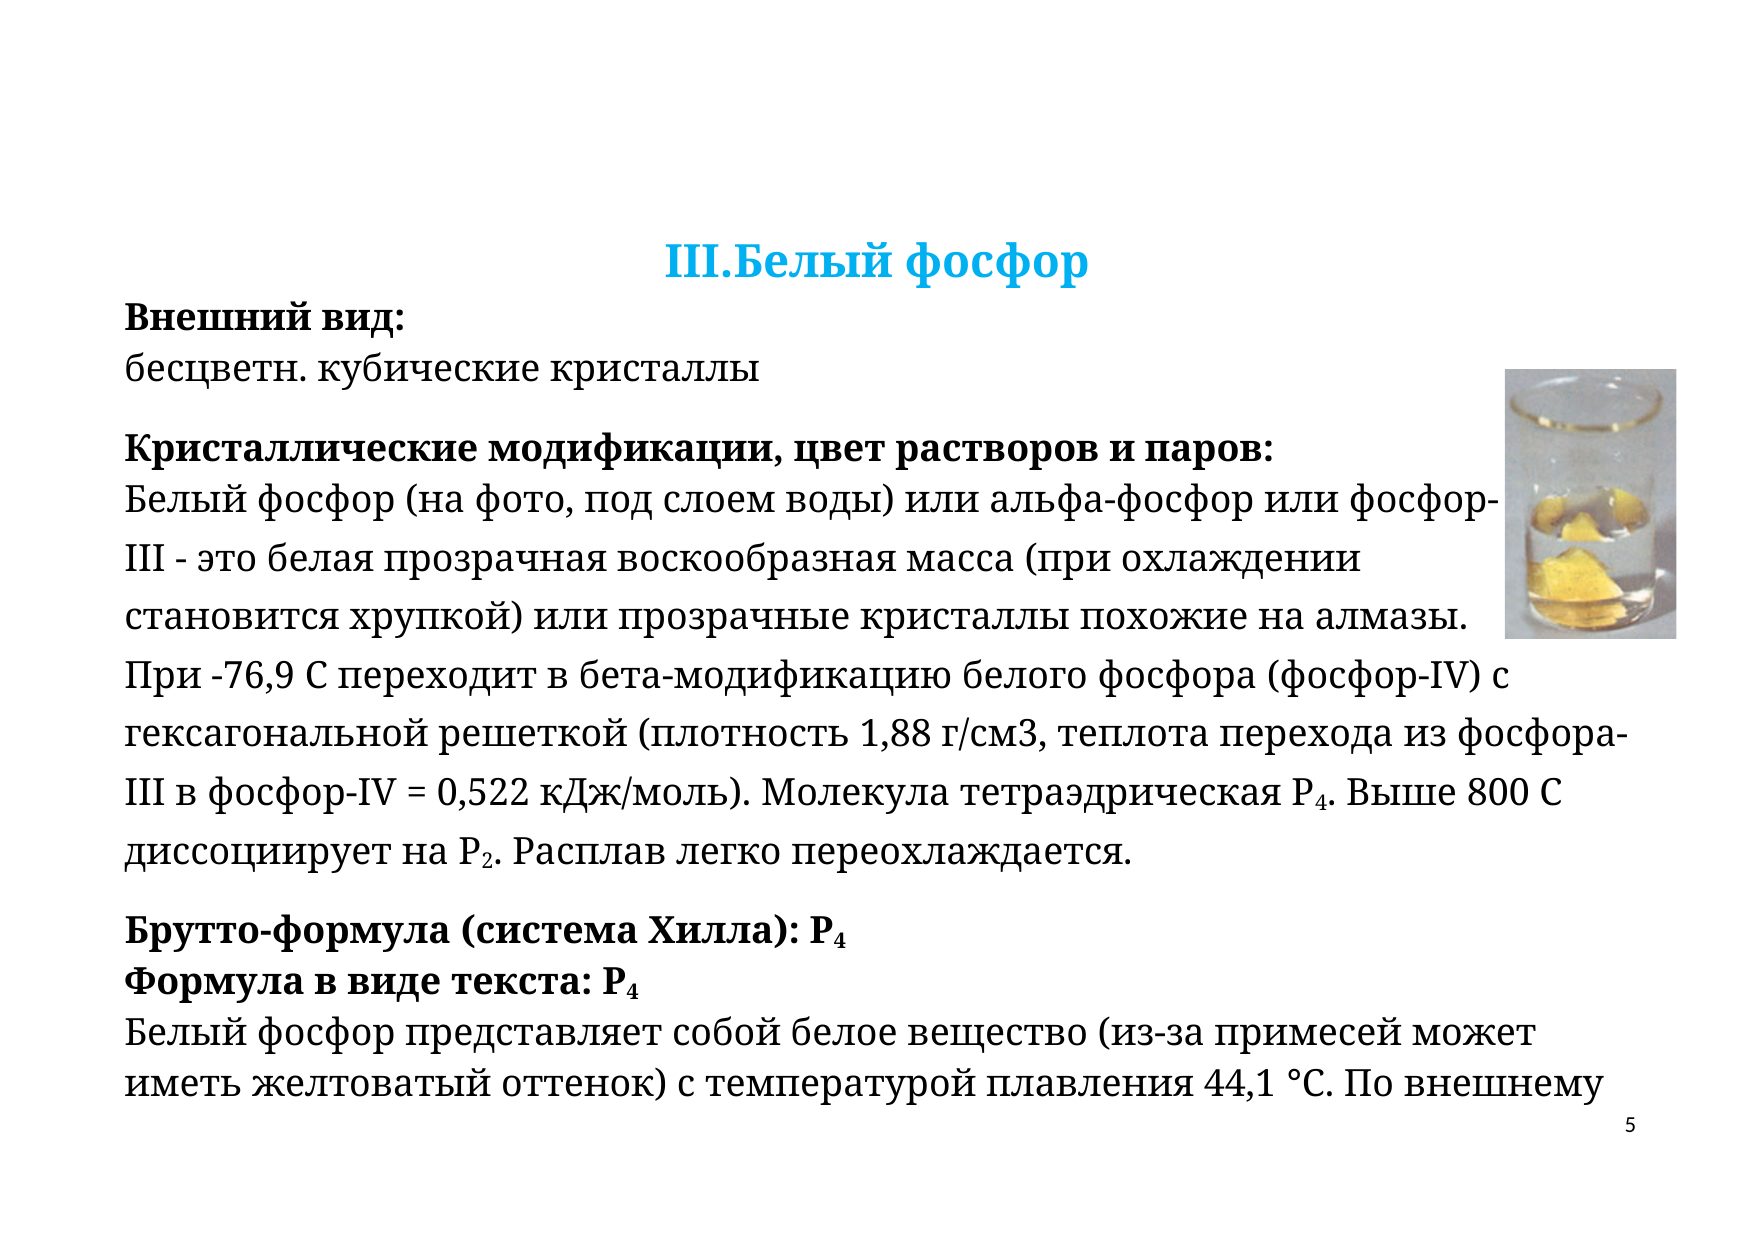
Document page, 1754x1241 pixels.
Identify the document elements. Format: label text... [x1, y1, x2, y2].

text бесцветн. кубические кристаллы [124, 342, 1630, 393]
subtitle Брутто-формула (система Хилла): P4 [124, 903, 1630, 954]
picture [1504, 369, 1677, 639]
subtitle Внешний вид: [124, 291, 1630, 342]
subtitle Формула в виде текста: P4 [124, 954, 1630, 1006]
subtitle Кристаллические модификации, цвет растворов и паров: [124, 421, 1504, 472]
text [124, 1006, 1630, 1108]
subtitle III.Белый фосфор [124, 228, 1630, 291]
text Белый фосфор (на фото, под слоем воды) или альфа-фосфор или фосфор-III - это белая прозрачная воскообразная масса (при охлаждении становится хрупкой) или прозрачные кристаллы похожие на алмазы. При -76,9 С переходит в бета-модификацию белого фосфора (фосфор-IV) с гексагональной решеткой (плотность 1,88 г/см3, теплота перехода из фосфора-III в фосфор-IV = 0,522 кДж/моль). Молекула тетраэдрическая P4. Выше 800 С диссоциирует на P2. Расплав легко переохлаждается. [124, 472, 1630, 875]
